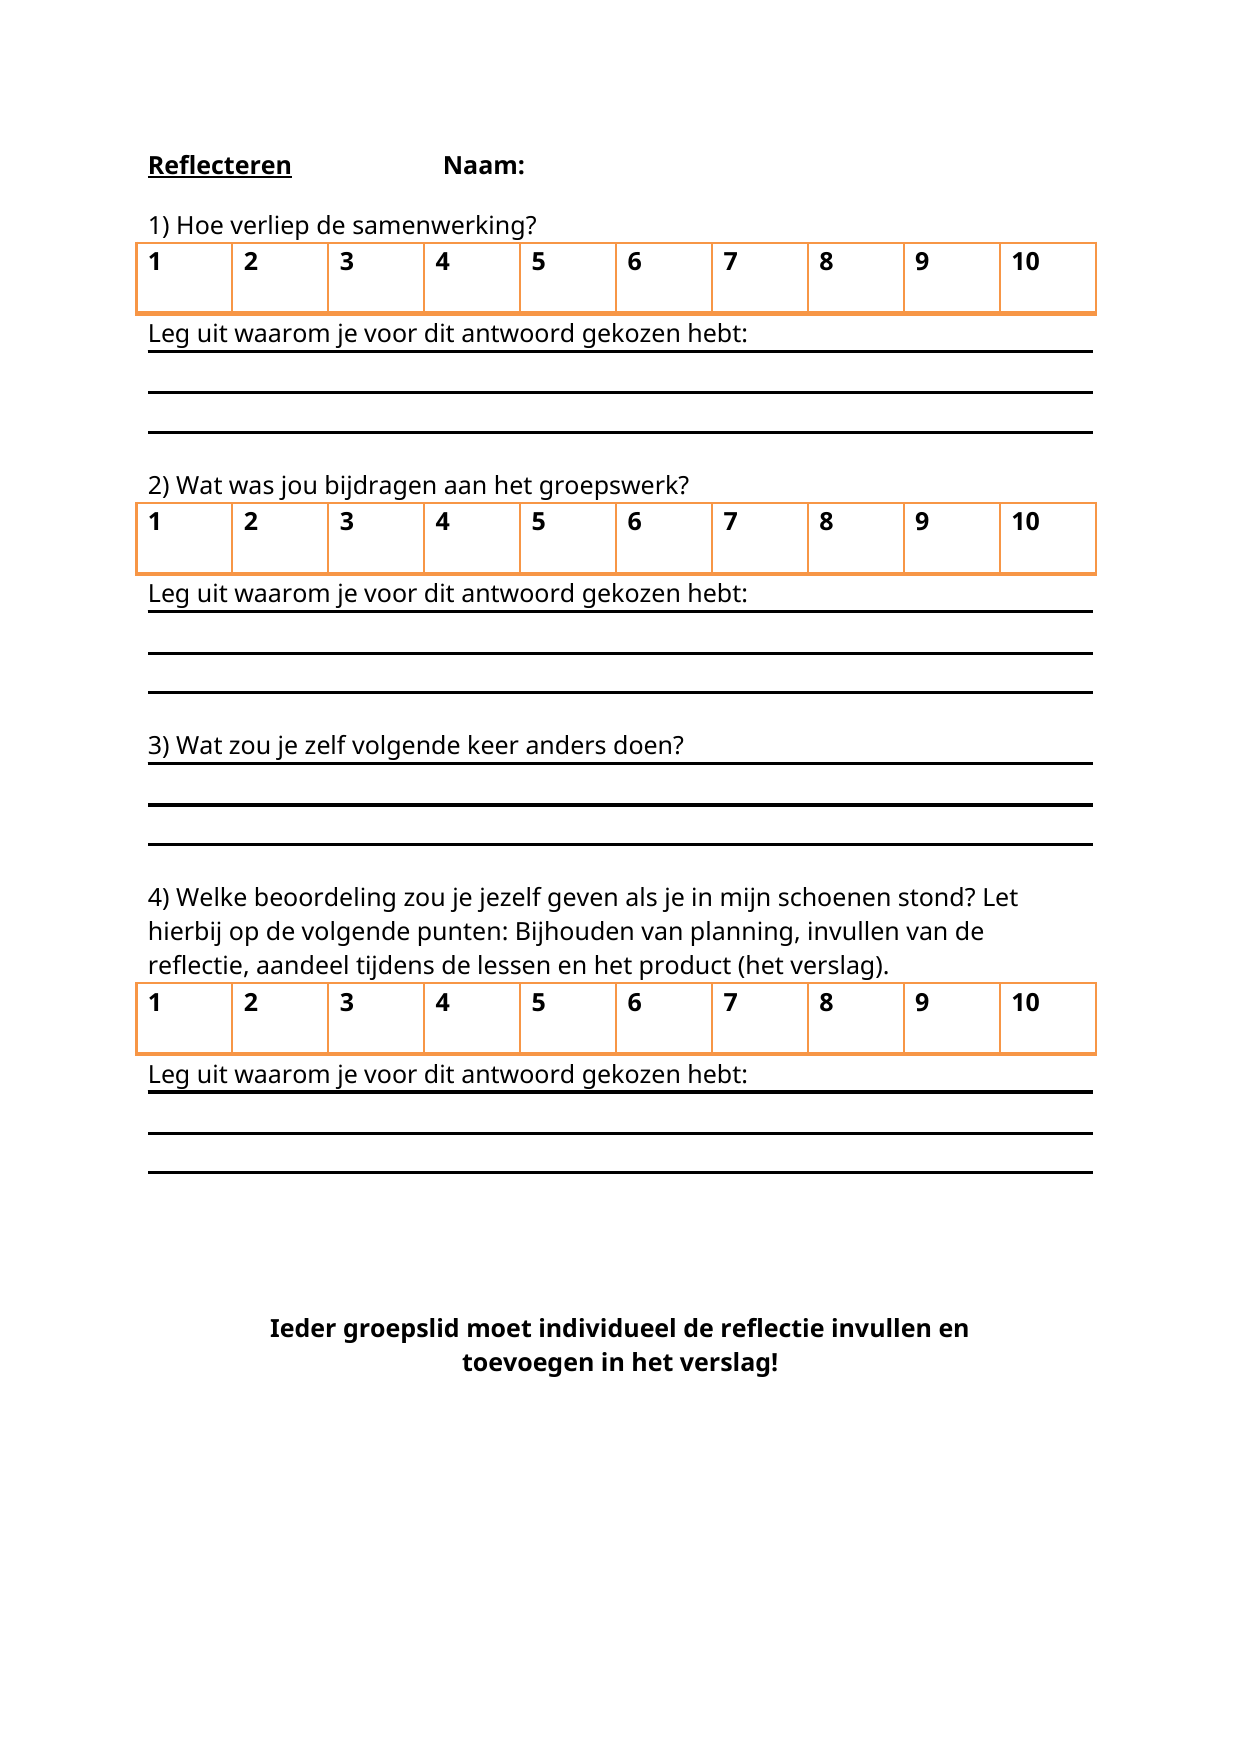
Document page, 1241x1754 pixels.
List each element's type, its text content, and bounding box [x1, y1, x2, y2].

table_header 2 [233, 504, 327, 571]
table_header 7 [713, 244, 807, 311]
table_header 3 [329, 984, 423, 1052]
table_header 1 [138, 984, 231, 1052]
table_header 5 [521, 244, 615, 311]
table_header 8 [809, 244, 903, 311]
table_header 7 [713, 504, 807, 571]
table_header 9 [905, 244, 999, 311]
table_header 3 [329, 244, 423, 311]
table_header 5 [521, 984, 615, 1052]
table_header 10 [1001, 504, 1095, 571]
table_header 6 [617, 984, 711, 1052]
table_header 1 [138, 504, 231, 571]
table_header 8 [809, 984, 903, 1052]
table_header 2 [233, 244, 327, 311]
table_header 9 [905, 504, 999, 571]
table_header 5 [521, 504, 615, 571]
table_header 2 [233, 984, 327, 1052]
text 3) Wat zou je zelf volgende keer anders doen? [148, 728, 1093, 762]
text Leg uit waarom je voor dit antwoord gekozen hebt: [148, 1056, 1093, 1090]
table_header 3 [329, 504, 423, 571]
table_header 4 [425, 504, 519, 571]
table_header 10 [1001, 244, 1095, 311]
table_header 7 [713, 984, 807, 1052]
text 1) Hoe verliep de samenwerking? [148, 208, 1093, 242]
text Leg uit waarom je voor dit antwoord gekozen hebt: [148, 576, 1093, 610]
table_header 6 [617, 244, 711, 311]
text Ieder groepslid moet individueel de reflectie invullen en [148, 1310, 1093, 1344]
table_header 1 [138, 244, 231, 311]
table_header 9 [905, 984, 999, 1052]
table_header 6 [617, 504, 711, 571]
table_header 4 [425, 244, 519, 311]
text Reflecteren Naam: [148, 148, 1093, 182]
table_header 10 [1001, 984, 1095, 1052]
table_header 4 [425, 984, 519, 1052]
text 2) Wat was jou bijdragen aan het groepswerk? [148, 468, 1093, 502]
text 4) Welke beoordeling zou je jezelf geven als je in mijn schoenen stond? Let hierbij op de volgende punten: Bijhouden van planning, invullen van de reflectie, aandeel tijdens de lessen en het product (het verslag). [148, 880, 1093, 982]
table_header 8 [809, 504, 903, 571]
text Leg uit waarom je voor dit antwoord gekozen hebt: [148, 316, 1093, 350]
text toevoegen in het verslag! [148, 1344, 1093, 1378]
